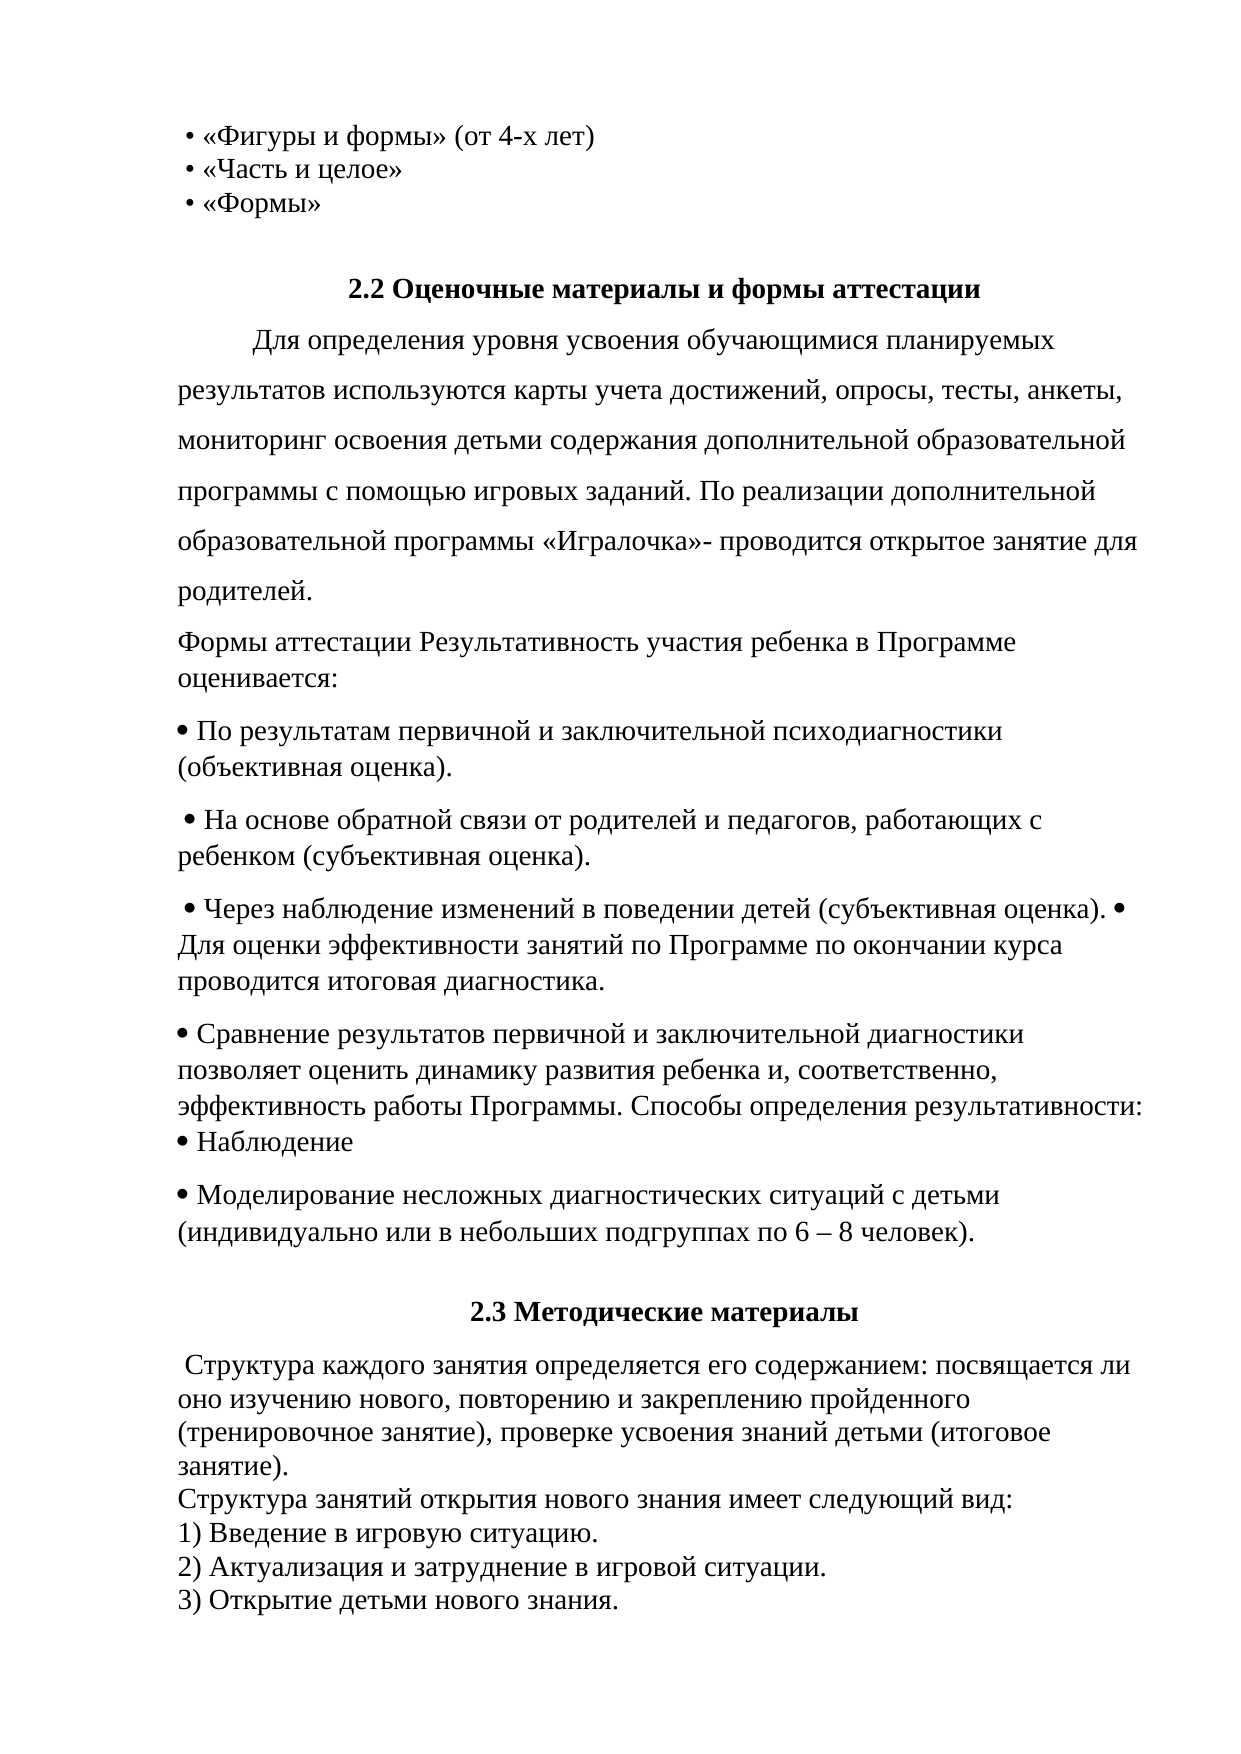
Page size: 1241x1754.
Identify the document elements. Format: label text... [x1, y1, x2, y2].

text 2.3 Методические материалы [177, 1294, 1152, 1328]
text Формы аттестации Результативность участия ребенка в Программе оценивается: [177, 624, 1152, 693]
text 3) Открытие детьми нового знания. [177, 1582, 1152, 1616]
text • «Часть и целое» [177, 152, 1152, 185]
text Через наблюдение изменений в поведении детей (субъективная оценка). Для оценки эффективности занятий по Программе по окончании курса проводится итоговая диагностика. [177, 891, 1152, 997]
text 2) Актуализация и затруднение в игровой ситуации. [177, 1549, 1152, 1582]
text На основе обратной связи от родителей и педагогов, работающих с ребенком (субъективная оценка). [177, 802, 1152, 872]
text Структура занятий открытия нового знания имеет следующий вид: [177, 1482, 1152, 1515]
text 2.2 Оценочные материалы и формы аттестации [177, 272, 1152, 305]
text • «Формы» [177, 185, 1152, 219]
text • «Фигуры и формы» (от 4-х лет) [177, 118, 1152, 152]
text Сравнение результатов первичной и заключительной диагностики позволяет оценить динамику развития ребенка и, соответственно, эффективность работы Программы. Способы определения результативности: Наблюдение [177, 1016, 1152, 1158]
text 1) Введение в игровую ситуацию. [177, 1515, 1152, 1549]
text Структура каждого занятия определяется его содержанием: посвящается ли оно изучению нового, повторению и закреплению пройденного (тренировочное занятие), проверке усвоения знаний детьми (итоговое занятие). [177, 1347, 1152, 1482]
text По результатам первичной и заключительной психодиагностики (объективная оценка). [177, 713, 1152, 782]
text Моделирование несложных диагностических ситуаций с детьми (индивидуально или в небольших подгруппах по 6 – 8 человек). [177, 1177, 1152, 1247]
text Для определения уровня усвоения обучающимися планируемых результатов используются карты учета достижений, опросы, тесты, анкеты, мониторинг освоения детьми содержания дополнительной образовательной программы с помощью игровых заданий. По реализации дополнительной образовательной программы «Игралочка»- проводится открытое занятие для родителей. [177, 322, 1152, 607]
